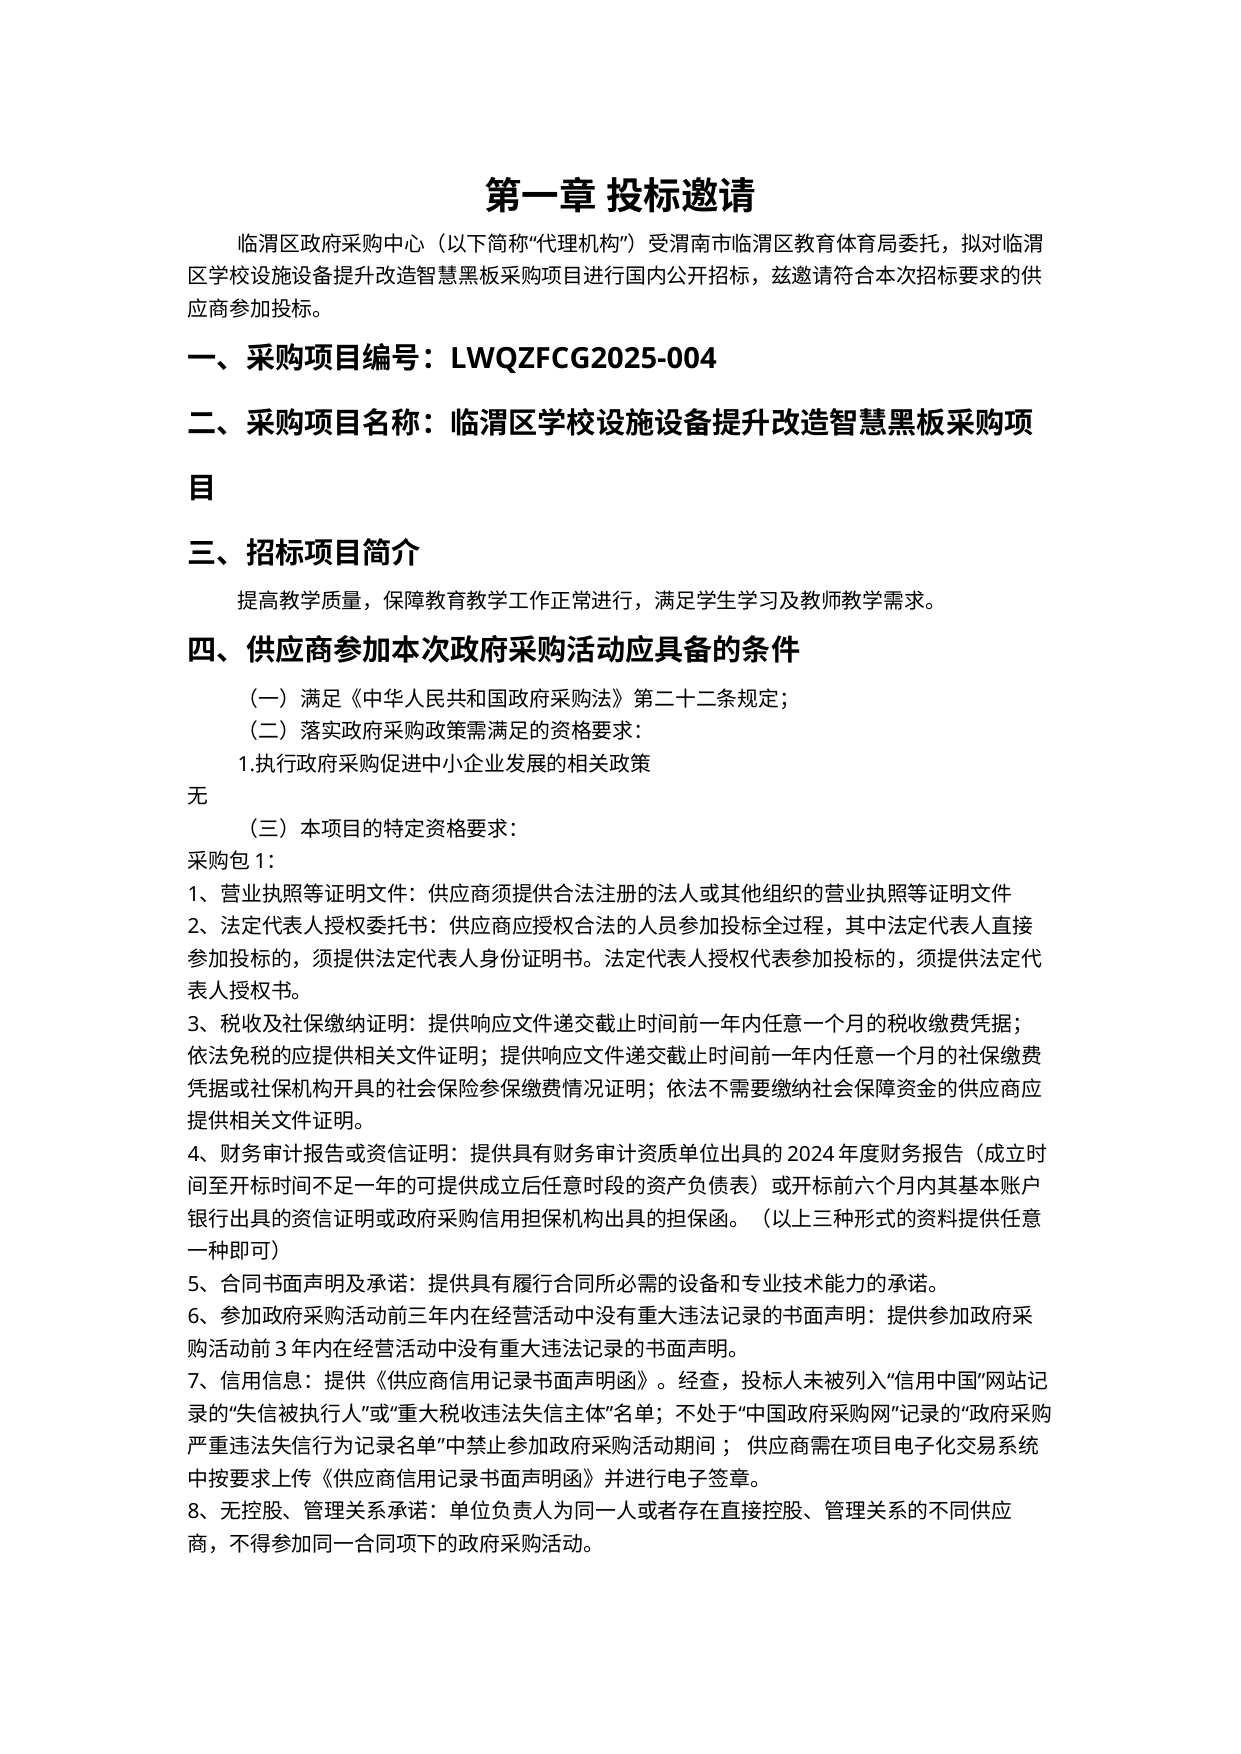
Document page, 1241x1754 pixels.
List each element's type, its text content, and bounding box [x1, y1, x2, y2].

text 四、供应商参加本次政府采购活动应具备的条件 [187, 617, 1053, 682]
text 1.执行政府采购促进中小企业发展的相关政策 [187, 747, 1053, 779]
text 8、无控股、管理关系承诺：单位负责人为同一人或者存在直接控股、管理关系的不同供应商，不得参加同一合同项下的政府采购活动。 [187, 1494, 1053, 1559]
text （三）本项目的特定资格要求： [187, 812, 1053, 844]
text 5、合同书面声明及承诺：提供具有履行合同所必需的设备和专业技术能力的承诺。 [187, 1267, 1053, 1299]
text 6、参加政府采购活动前三年内在经营活动中没有重大违法记录的书面声明：提供参加政府采购活动前3年内在经营活动中没有重大违法记录的书面声明。 [187, 1299, 1053, 1364]
text 3、税收及社保缴纳证明：提供响应文件递交截止时间前一年内任意一个月的税收缴费凭据；依法免税的应提供相关文件证明；提供响应文件递交截止时间前一年内任意一个月的社保缴费凭据或社保机构开具的社会保险参保缴费情况证明；依法不需要缴纳社会保障资金的供应商应提供相关文件证明。 [187, 1007, 1053, 1137]
text 临渭区政府采购中心（以下简称“代理机构”）受渭南市临渭区教育体育局委托，拟对临渭区学校设施设备提升改造智慧黑板采购项目进行国内公开招标，兹邀请符合本次招标要求的供应商参加投标。 [187, 227, 1053, 324]
text 采购包1： [187, 844, 1053, 877]
text 4、财务审计报告或资信证明：提供具有财务审计资质单位出具的2024年度财务报告（成立时间至开标时间不足一年的可提供成立后任意时段的资产负债表）或开标前六个月内其基本账户银行出具的资信证明或政府采购信用担保机构出具的担保函。（以上三种形式的资料提供任意一种即可） [187, 1137, 1053, 1267]
text 一、采购项目编号：LWQZFCG2025-004 [187, 324, 1053, 389]
text 无 [187, 779, 1053, 812]
text 第一章 投标邀请 [187, 162, 1053, 227]
text 7、信用信息：提供《供应商信用记录书面声明函》。经查，投标人未被列入“信用中国”网站记录的“失信被执行人”或“重大税收违法失信主体”名单；不处于“中国政府采购网”记录的“政府采购严重违法失信行为记录名单”中禁止参加政府采购活动期间 ； 供应商需在项目电子化交易系统中按要求上传《供应商信用记录书面声明函》并进行电子签章。 [187, 1364, 1053, 1494]
text （一）满足《中华人民共和国政府采购法》第二十二条规定； [187, 682, 1053, 714]
text 三、招标项目简介 [187, 519, 1053, 584]
text （二）落实政府采购政策需满足的资格要求： [187, 714, 1053, 747]
text 2、法定代表人授权委托书：供应商应授权合法的人员参加投标全过程，其中法定代表人直接参加投标的，须提供法定代表人身份证明书。法定代表人授权代表参加投标的，须提供法定代表人授权书。 [187, 909, 1053, 1007]
text 1、营业执照等证明文件：供应商须提供合法注册的法人或其他组织的营业执照等证明文件 [187, 877, 1053, 909]
text 二、采购项目名称：临渭区学校设施设备提升改造智慧黑板采购项目 [187, 389, 1053, 519]
text 提高教学质量，保障教育教学工作正常进行，满足学生学习及教师教学需求。 [187, 584, 1053, 617]
